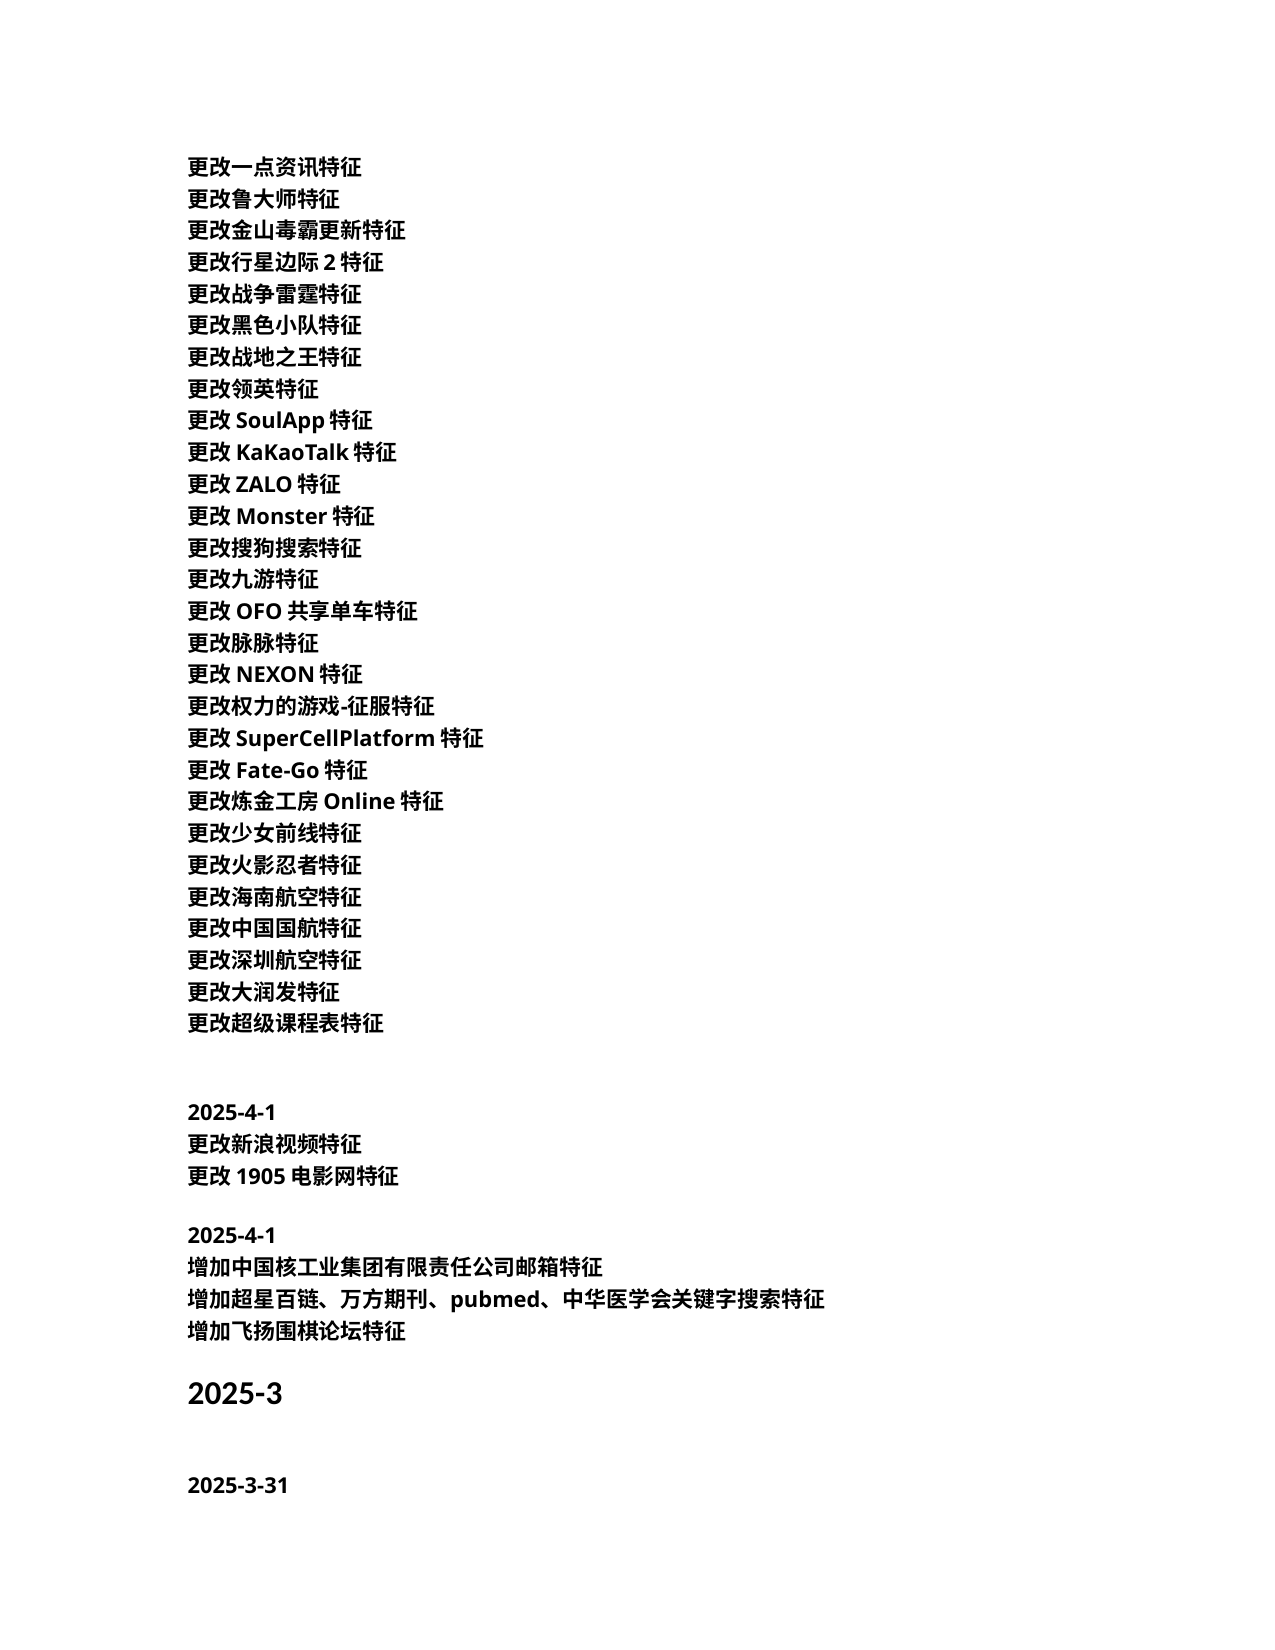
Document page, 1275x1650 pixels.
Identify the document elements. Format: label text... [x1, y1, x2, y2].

text 更改鲁大师特征 [187, 182, 1087, 213]
text 更改战争雷霆特征 [187, 277, 1087, 308]
text 更改少女前线特征 [187, 816, 1087, 848]
text 2025-3-31 [187, 1470, 1087, 1500]
text 增加超星百链、万方期刊、pubmed、中华医学会关键字搜索特征 [187, 1282, 1087, 1314]
text 更改领英特征 [187, 372, 1087, 403]
subtitle 2025-3 [187, 1372, 1087, 1413]
text 更改Fate-Go特征 [187, 753, 1087, 784]
text 2025-4-1 [187, 1220, 1087, 1250]
text 更改海南航空特征 [187, 879, 1087, 911]
text 更改中国国航特征 [187, 911, 1087, 943]
text 更改一点资讯特征 [187, 150, 1087, 182]
text 更改大润发特征 [187, 974, 1087, 1006]
text 2025-4-1 [187, 1097, 1087, 1127]
text 更改ZALO特征 [187, 467, 1087, 499]
text 增加飞扬围棋论坛特征 [187, 1314, 1087, 1345]
text 更改搜狗搜索特征 [187, 531, 1087, 562]
text 更改炼金工房Online特征 [187, 784, 1087, 816]
text 更改NEXON特征 [187, 657, 1087, 689]
text 更改金山毒霸更新特征 [187, 213, 1087, 245]
text 更改九游特征 [187, 562, 1087, 594]
text 更改KaKaoTalk特征 [187, 435, 1087, 467]
text 更改1905电影网特征 [187, 1159, 1087, 1191]
text 更改权力的游戏-征服特征 [187, 689, 1087, 721]
text 更改OFO共享单车特征 [187, 594, 1087, 626]
text 更改新浪视频特征 [187, 1127, 1087, 1159]
text 更改深圳航空特征 [187, 943, 1087, 974]
text 更改黑色小队特征 [187, 308, 1087, 340]
text 更改战地之王特征 [187, 340, 1087, 372]
text 更改超级课程表特征 [187, 1006, 1087, 1038]
text 更改行星边际2特征 [187, 245, 1087, 277]
text 更改脉脉特征 [187, 626, 1087, 657]
text 更改SuperCellPlatform特征 [187, 721, 1087, 753]
text 更改火影忍者特征 [187, 848, 1087, 879]
text 更改Monster特征 [187, 499, 1087, 531]
text 增加中国核工业集团有限责任公司邮箱特征 [187, 1250, 1087, 1282]
text 更改SoulApp特征 [187, 403, 1087, 435]
